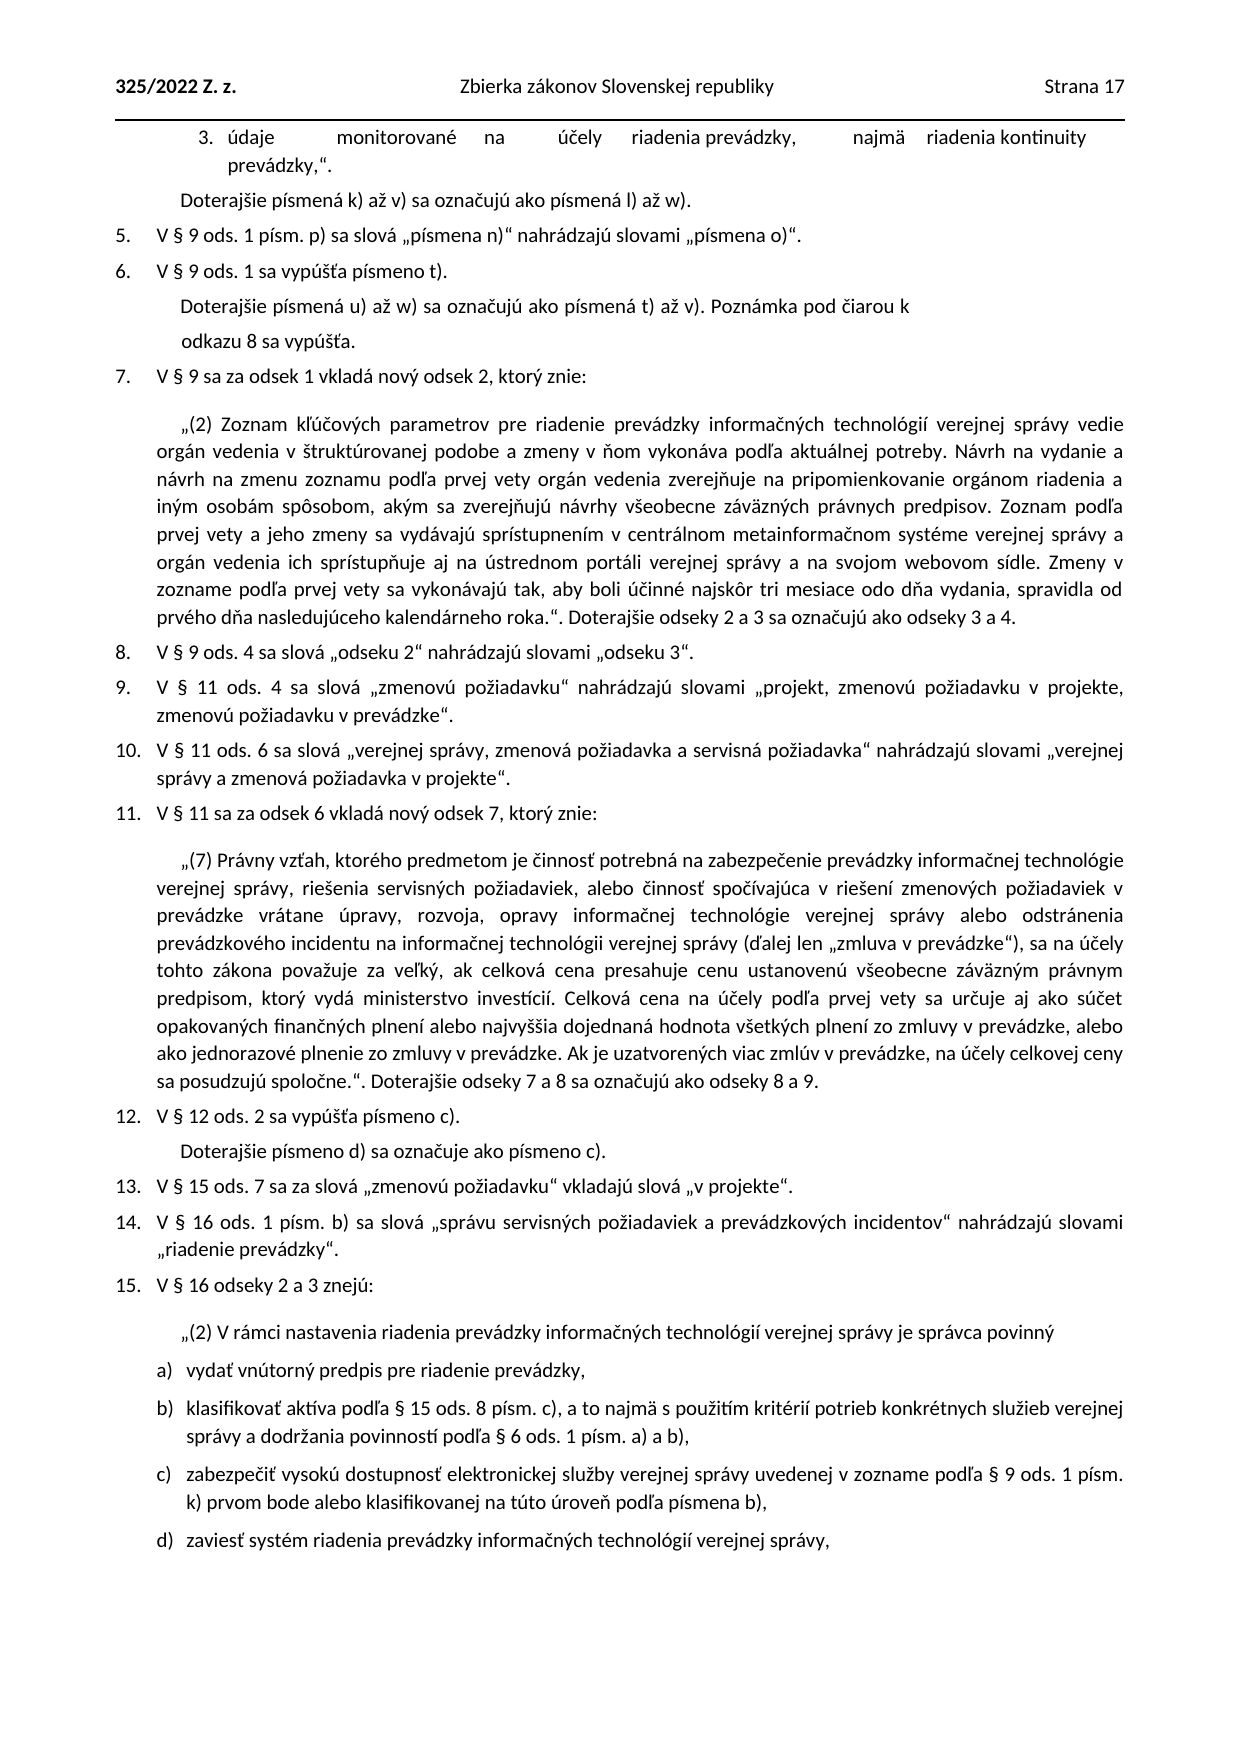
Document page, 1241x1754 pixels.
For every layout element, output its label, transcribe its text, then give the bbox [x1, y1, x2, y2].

list V § 12 ods. 2 sa vypúšťa písmeno c). [115, 1103, 1125, 1129]
text Doterajšie písmeno d) sa označuje ako písmeno c). [180, 1138, 1125, 1164]
list údaje monitorované na účely riadenia prevádzky, najmä riadenia kontinuity prevádzky,“. [198, 101, 1125, 178]
list zabezpečiť vysokú dostupnosť elektronickej služby verejnej správy uvedenej v zozname podľa § 9 ods. 1 písm. k) prvom bode alebo klasifikovanej na túto úroveň podľa písmena b), [156, 1461, 1125, 1514]
list V § 11 ods. 6 sa slová „verejnej správy, zmenová požiadavka a servisná požiadavka“ nahrádzajú slovami „verejnej správy a zmenová požiadavka v projekte“. [115, 737, 1125, 790]
text „(2) Zoznam kľúčových parametrov pre riadenie prevádzky informačných technológií verejnej správy vedie orgán vedenia v štruktúrovanej podobe a zmeny v ňom vykonáva podľa aktuálnej potreby. Návrh na vydanie a návrh na zmenu zoznamu podľa prvej vety orgán vedenia zverejňuje na pripomienkovanie orgánom riadenia a iným osobám spôsobom, akým sa zverejňujú návrhy všeobecne záväzných právnych predpisov. Zoznam podľa prvej vety a jeho zmeny sa vydávajú sprístupnením v centrálnom metainformačnom systéme verejnej správy a orgán vedenia ich sprístupňuje aj na ústrednom portáli verejnej správy a na svojom webovom sídle. Zmeny v zozname podľa prvej vety sa vykonávajú tak, aby boli účinné najskôr tri mesiace odo dňa vydania, spravidla od prvého dňa nasledujúceho kalendárneho roka.“. Doterajšie odseky 2 a 3 sa označujú ako odseky 3 a 4. [156, 411, 1125, 629]
list V § 11 ods. 4 sa slová „zmenovú požiadavku“ nahrádzajú slovami „projekt, zmenovú požiadavku v projekte, zmenovú požiadavku v prevádzke“. [115, 674, 1125, 727]
list V § 9 sa za odsek 1 vkladá nový odsek 2, ktorý znie: [115, 364, 1125, 389]
list V § 9 ods. 4 sa slová „odseku 2“ nahrádzajú slovami „odseku 3“. [115, 639, 1125, 665]
list V § 16 ods. 1 písm. b) sa slová „správu servisných požiadaviek a prevádzkových incidentov“ nahrádzajú slovami „riadenie prevádzky“. [115, 1209, 1125, 1262]
list klasifikovať aktíva podľa § 15 ods. 8 písm. c), a to najmä s použitím kritérií potrieb konkrétnych služieb verejnej správy a dodržania povinností podľa § 6 ods. 1 písm. a) a b), [156, 1396, 1125, 1448]
list zaviesť systém riadenia prevádzky informačných technológií verejnej správy, [156, 1527, 1125, 1553]
list V § 16 odseky 2 a 3 znejú: [115, 1272, 1125, 1297]
list V § 15 ods. 7 sa za slová „zmenovú požiadavku“ vkladajú slová „v projekte“. [115, 1174, 1125, 1199]
list V § 9 ods. 1 sa vypúšťa písmeno t). [115, 258, 1125, 283]
text Doterajšie písmená k) až v) sa označujú ako písmená l) až w). [180, 187, 1125, 213]
text Doterajšie písmená u) až w) sa označujú ako písmená t) až v). Poznámka pod čiarou k odkazu 8 sa vypúšťa. [180, 293, 911, 354]
text „(7) Právny vzťah, ktorého predmetom je činnosť potrebná na zabezpečenie prevádzky informačnej technológie verejnej správy, riešenia servisných požiadaviek, alebo činnosť spočívajúca v riešení zmenových požiadaviek v prevádzke vrátane úpravy, rozvoja, opravy informačnej technológie verejnej správy alebo odstránenia prevádzkového incidentu na informačnej technológii verejnej správy (ďalej len „zmluva v prevádzke“), sa na účely tohto zákona považuje za veľký, ak celková cena presahuje cenu ustanovenú všeobecne záväzným právnym predpisom, ktorý vydá ministerstvo investícií. Celková cena na účely podľa prvej vety sa určuje aj ako súčet opakovaných finančných plnení alebo najvyššia dojednaná hodnota všetkých plnení zo zmluvy v prevádzke, alebo ako jednorazové plnenie zo zmluvy v prevádzke. Ak je uzatvorených viac zmlúv v prevádzke, na účely celkovej ceny sa posudzujú spoločne.“. Doterajšie odseky 7 a 8 sa označujú ako odseky 8 a 9. [156, 847, 1125, 1093]
list V § 9 ods. 1 písm. p) sa slová „písmena n)“ nahrádzajú slovami „písmena o)“. [115, 223, 1125, 248]
list V § 11 sa za odsek 6 vkladá nový odsek 7, ktorý znie: [115, 800, 1125, 826]
list vydať vnútorný predpis pre riadenie prevádzky, [156, 1357, 1125, 1383]
text „(2) V rámci nastavenia riadenia prevádzky informačných technológií verejnej správy je správca povinný [156, 1319, 1125, 1344]
